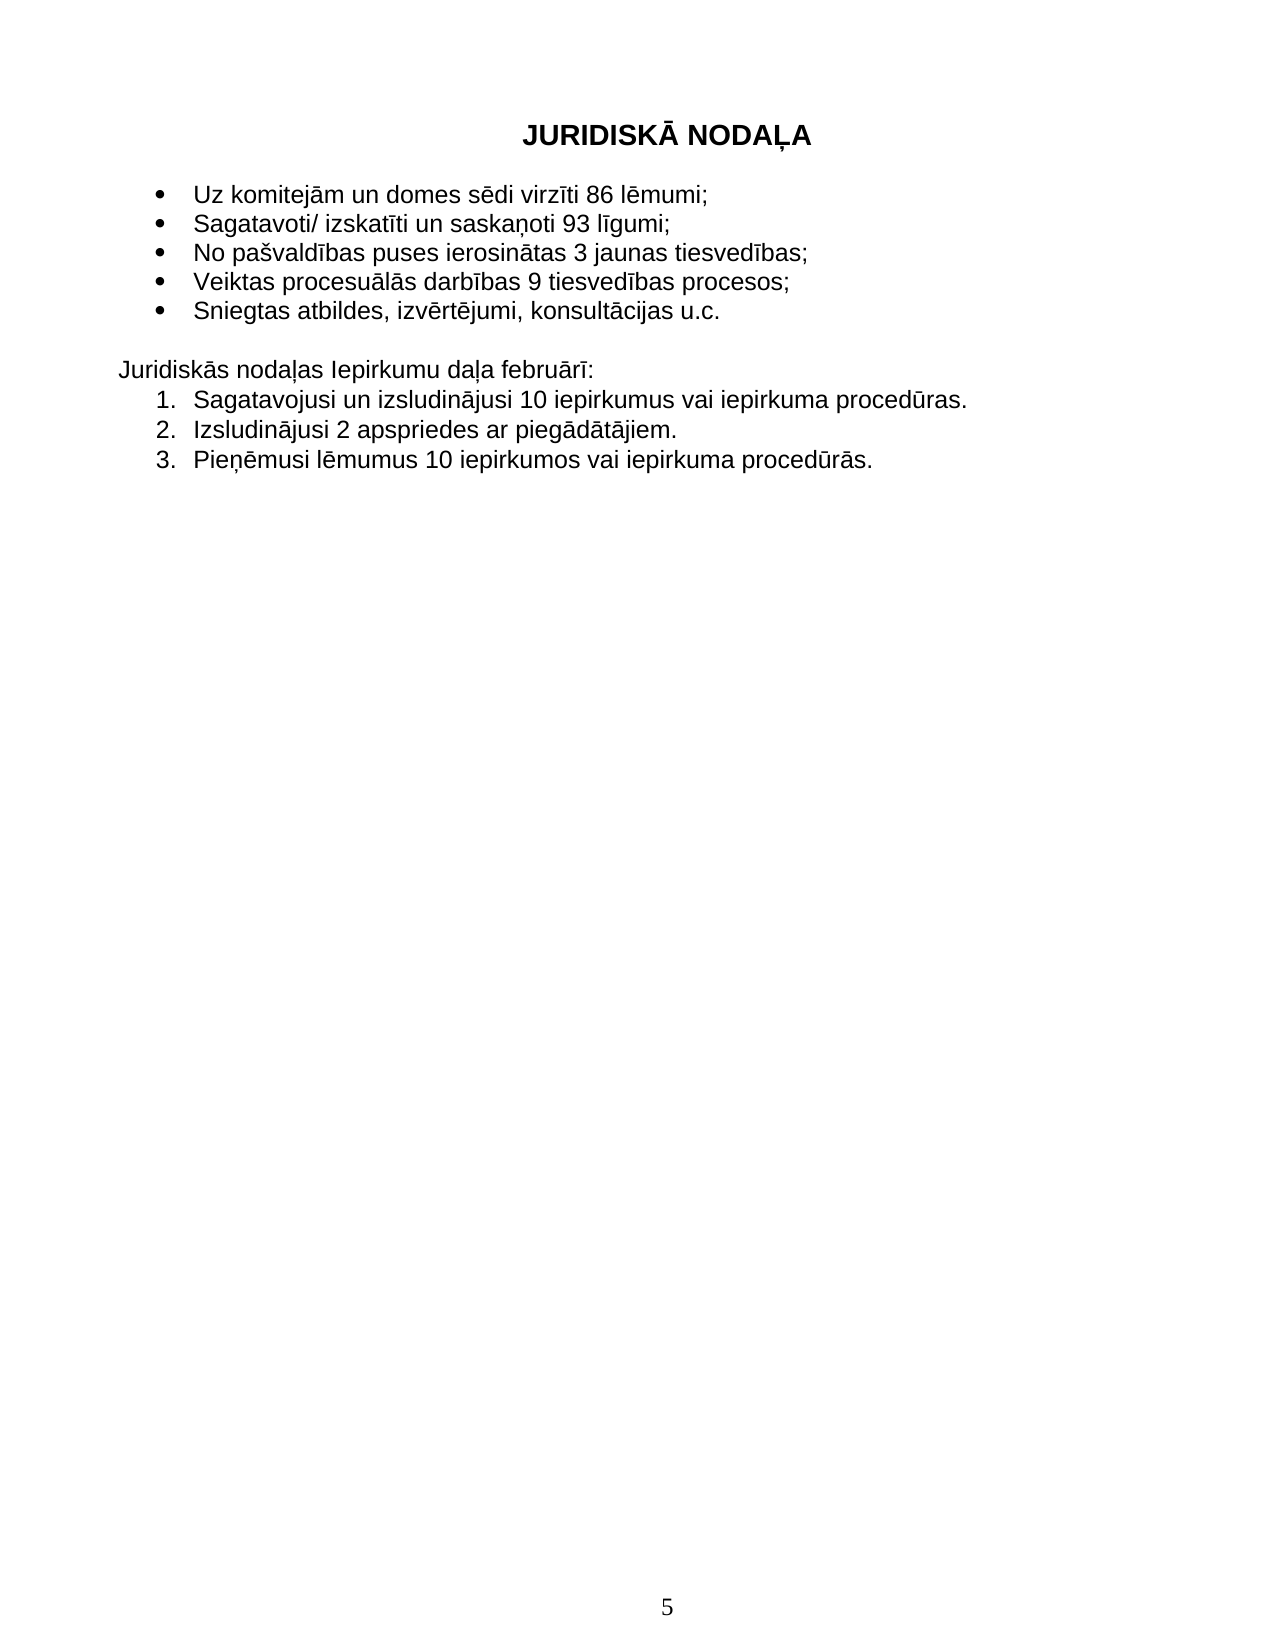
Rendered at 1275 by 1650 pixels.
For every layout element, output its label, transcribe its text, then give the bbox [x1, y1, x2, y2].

list Sniegtas atbildes, izvērtējumi, konsultācijas u.c. [156, 296, 1216, 325]
list Uz komitejām un domes sēdi virzīti 86 lēmumi; [156, 180, 1216, 209]
list Izsludinājusi 2 apspriedes ar piegādātājiem. [156, 415, 1216, 444]
list Sagatavojusi un izsludinājusi 10 iepirkumus vai iepirkuma procedūras. [156, 385, 1216, 414]
list Pieņēmusi lēmumus 10 iepirkumos vai iepirkuma procedūrās. [156, 445, 1216, 474]
subtitle Juridiskā nodaļa [118, 118, 1216, 152]
list Veiktas procesuālās darbības 9 tiesvedības procesos; [156, 267, 1216, 296]
list No pašvaldības puses ierosinātas 3 jaunas tiesvedības; [156, 238, 1216, 267]
list Sagatavoti/ izskatīti un saskaņoti 93 līgumi; [156, 209, 1216, 238]
text Juridiskās nodaļas Iepirkumu daļa februārī: [118, 355, 1216, 383]
